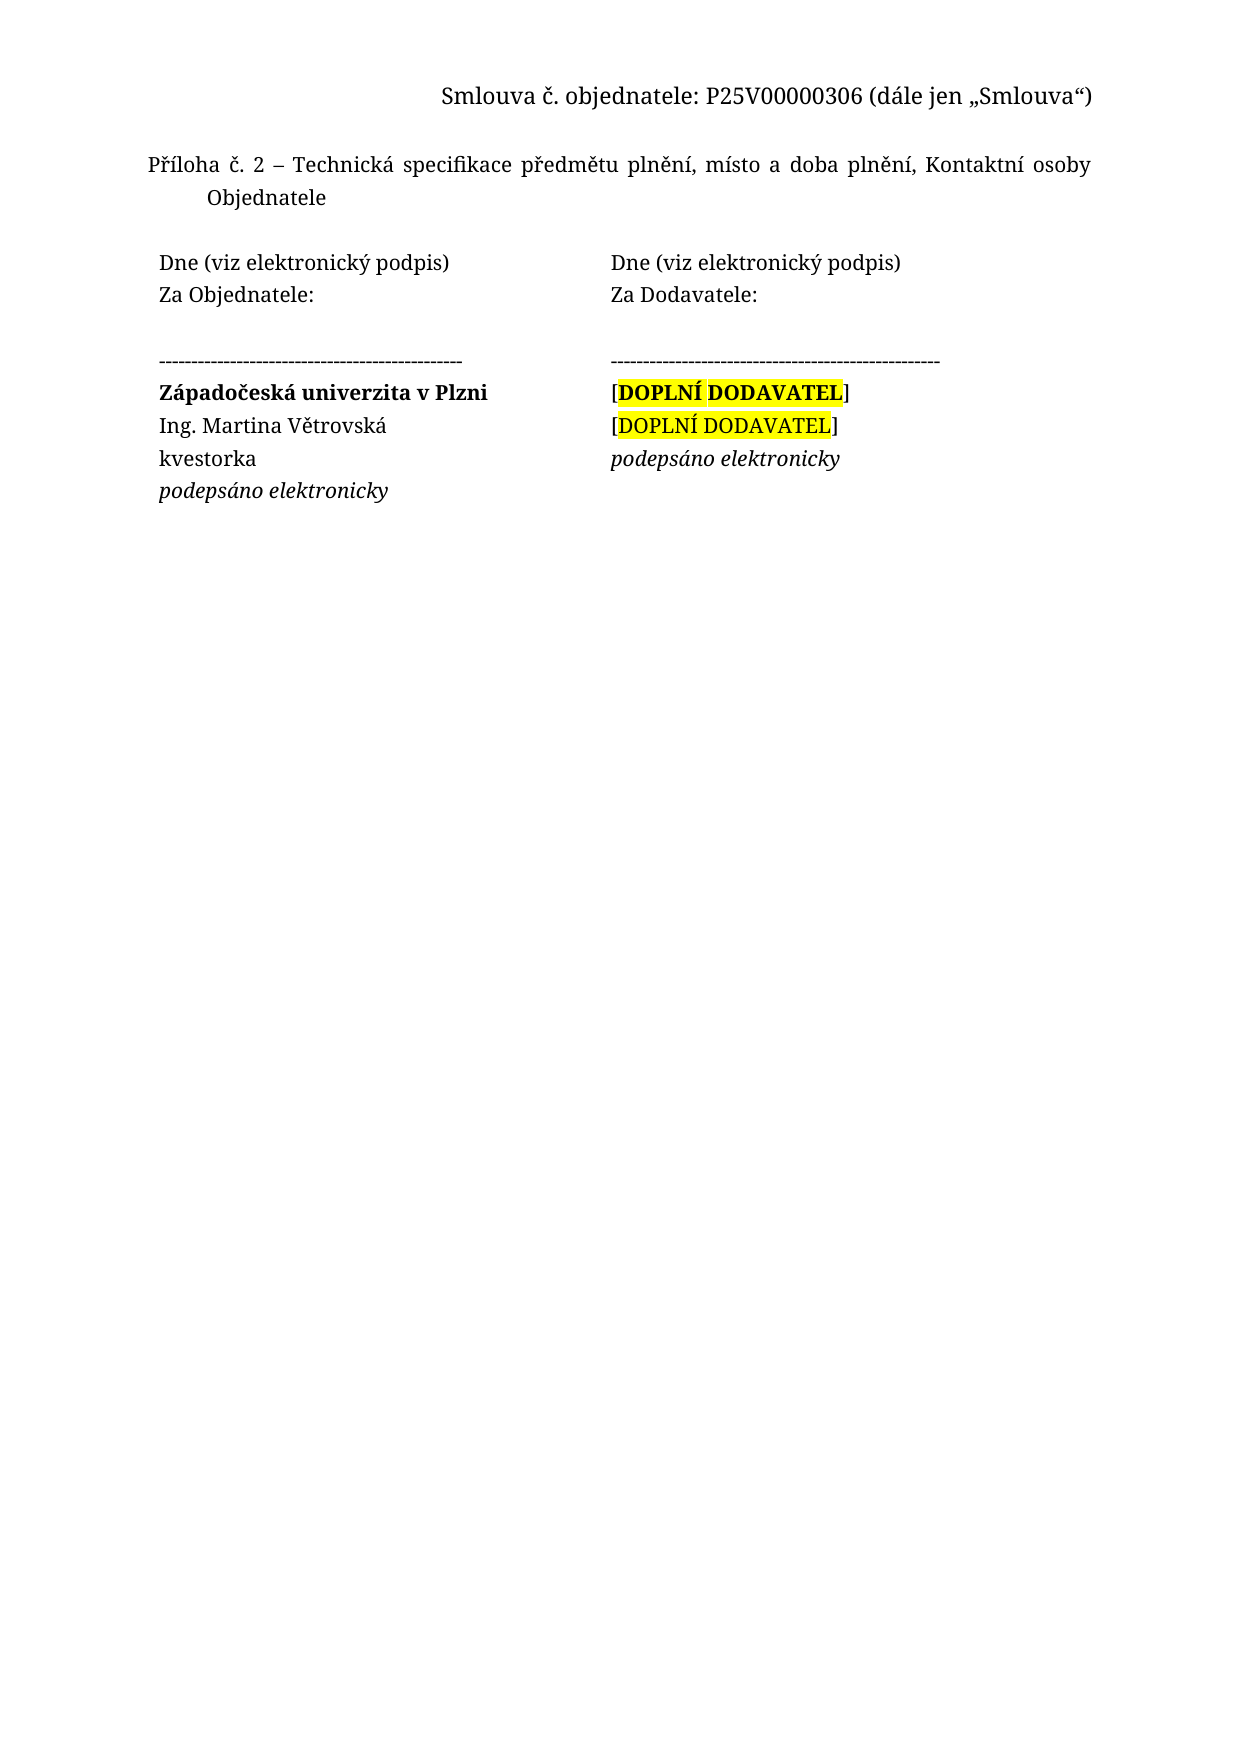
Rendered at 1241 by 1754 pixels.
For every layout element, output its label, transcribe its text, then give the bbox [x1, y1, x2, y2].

text Příloha č. 2 – Technická specifikace předmětu plnění, místo a doba plnění, Kontaktní osoby Objednatele [148, 150, 1093, 211]
table_header Dne (viz elektronický podpis) Za Objednatele: ----------------------------------------------- Západočeská univerzita v Plzni Ing. Martina Větrovská kvestorka podepsáno elektronicky [148, 248, 599, 508]
table_header Dne (viz elektronický podpis) Za Dodavatele: --------------------------------------------------- [DOPLNÍ DODAVATEL] [DOPLNÍ DODAVATEL] podepsáno elektronicky [599, 248, 1051, 508]
